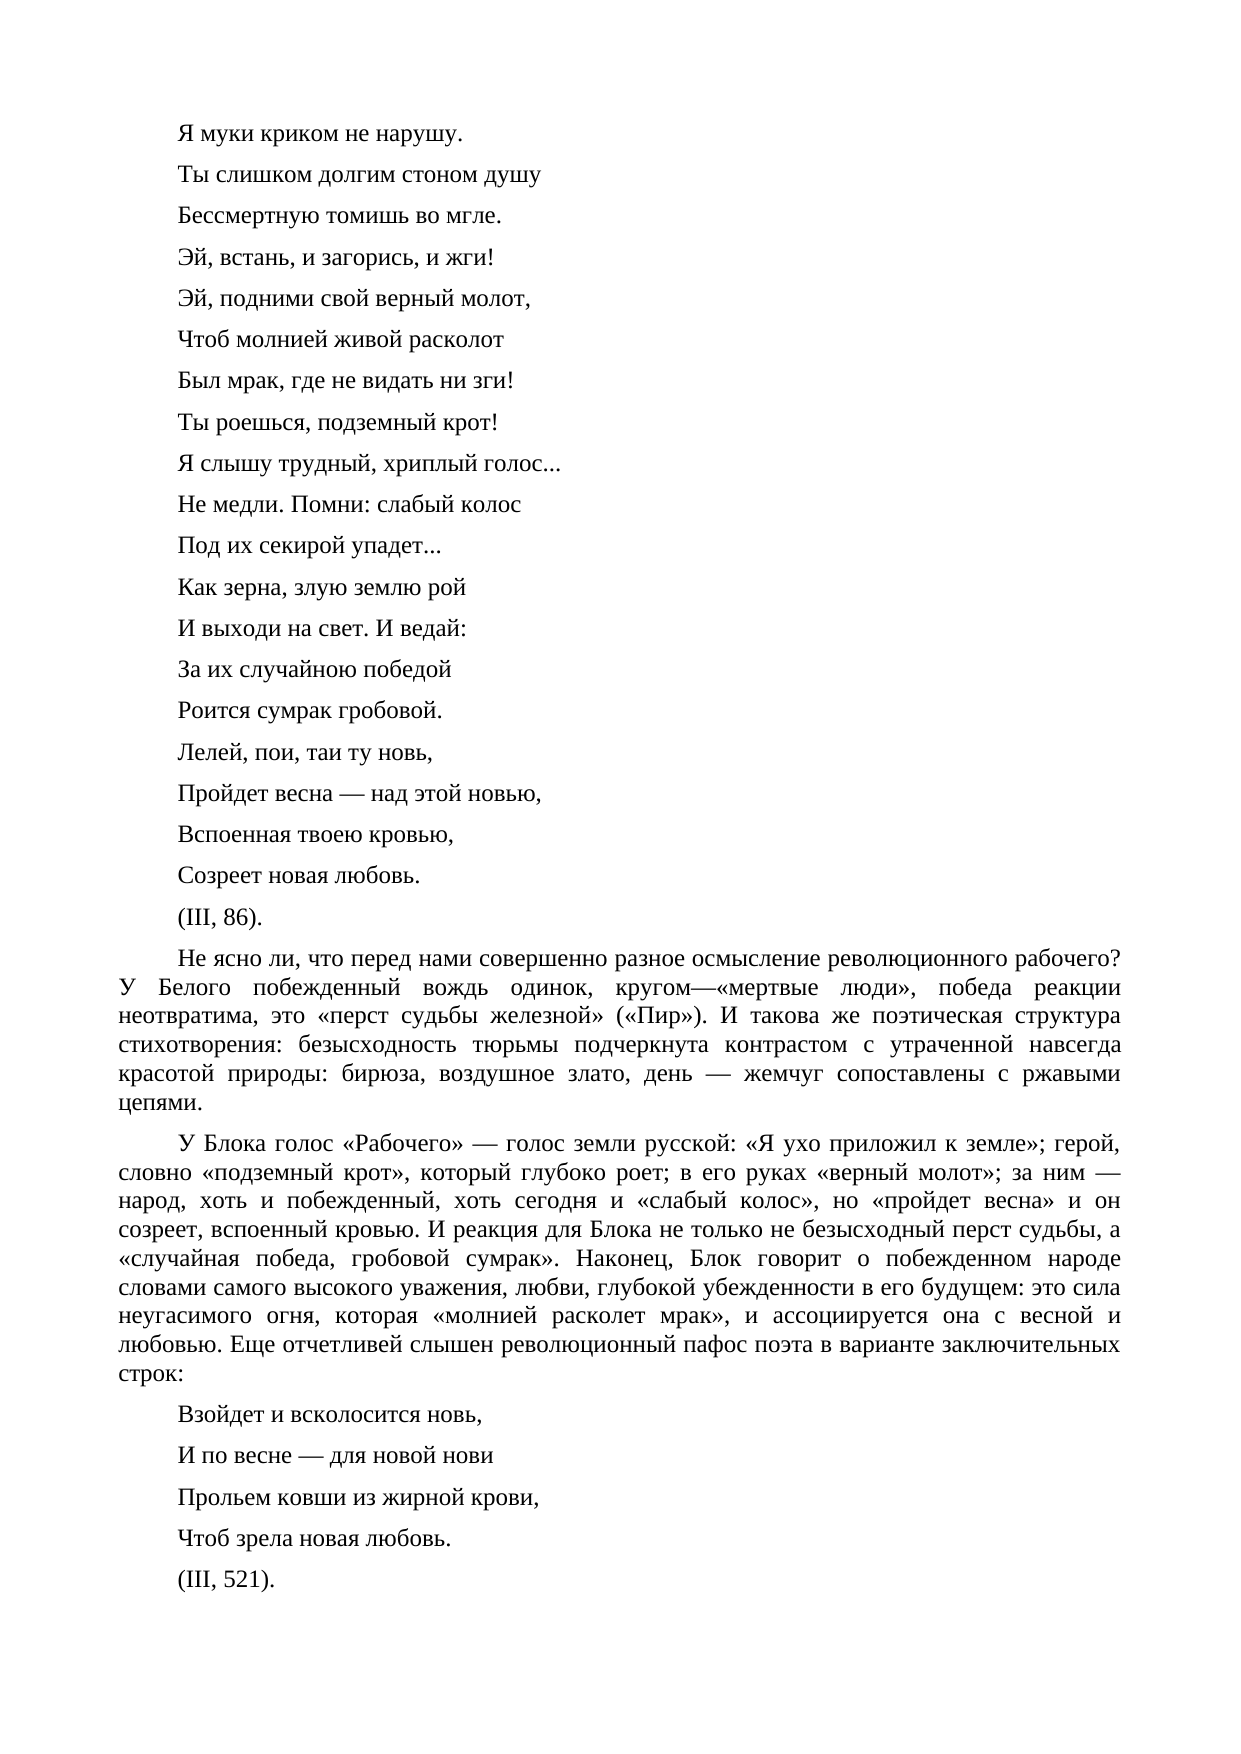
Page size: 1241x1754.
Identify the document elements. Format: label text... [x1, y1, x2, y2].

text Прольем ковши из жирной крови, [118, 1482, 1122, 1511]
text Взойдет и всколосится новь, [118, 1399, 1122, 1428]
text Эй, подними свой верный молот, [118, 283, 1122, 312]
text У Блока голос «Рабочего» — голос земли русской: «Я ухо приложил к земле»; герой, словно «подземный крот», который глубоко роет; в его руках «верный молот»; за ним — народ, хоть и побежденный, хоть сегодня и «слабый колос», но «пройдет весна» и он созреет, вспоенный кровью. И реакция для Блока не только не безысходный перст судьбы, а «случайная победа, гробовой сумрак». Наконец, Блок говорит о побежденном народе словами самого высокого уважения, любви, глубокой убежденности в его будущем: это сила неугасимого огня, которая «молнией расколет мрак», и ассоциируется она с весной и любовью. Еще отчетливей слышен революционный пафос поэта в варианте заключительных строк: [118, 1128, 1122, 1387]
text Эй, встань, и загорись, и жги! [118, 242, 1122, 271]
text Созреет новая любовь. [118, 861, 1122, 889]
text Лелей, пои, таи ту новь, [118, 737, 1122, 766]
text Я слышу трудный, хриплый голос... [118, 448, 1122, 477]
text (III, 86). [118, 902, 1122, 931]
text Пройдет весна — над этой новью, [118, 778, 1122, 807]
text (III, 521). [118, 1564, 1122, 1593]
text Не медли. Помни: слабый колос [118, 489, 1122, 518]
text И выходи на свет. И ведай: [118, 613, 1122, 642]
text Роится сумрак гробовой. [118, 696, 1122, 724]
text Чтоб зрела новая любовь. [118, 1523, 1122, 1552]
text Под их секирой упадет... [118, 531, 1122, 559]
text Был мрак, где не видать ни зги! [118, 366, 1122, 394]
text За их случайною победой [118, 654, 1122, 683]
text Как зерна, злую землю рой [118, 572, 1122, 601]
text Ты роешься, подземный крот! [118, 407, 1122, 436]
text Бессмертную томишь во мгле. [118, 201, 1122, 229]
text И по весне — для новой нови [118, 1441, 1122, 1469]
text Чтоб молнией живой расколот [118, 324, 1122, 353]
text Не ясно ли, что перед нами совершенно разное осмысление революционного рабочего? У Белого побежденный вождь одинок, кругом—«мертвые люди», победа реакции неотвратима, это «перст судьбы железной» («Пир»). И такова же поэтическая структура стихотворения: безысходность тюрьмы подчеркнута контрастом с утраченной навсегда красотой природы: бирюза, воздушное злато, день — жемчуг сопоставлены с ржавыми цепями. [118, 943, 1122, 1116]
text Я муки криком не нарушу. [118, 118, 1122, 147]
text Вспоенная твоею кровью, [118, 819, 1122, 848]
text Ты слишком долгим стоном душу [118, 159, 1122, 188]
